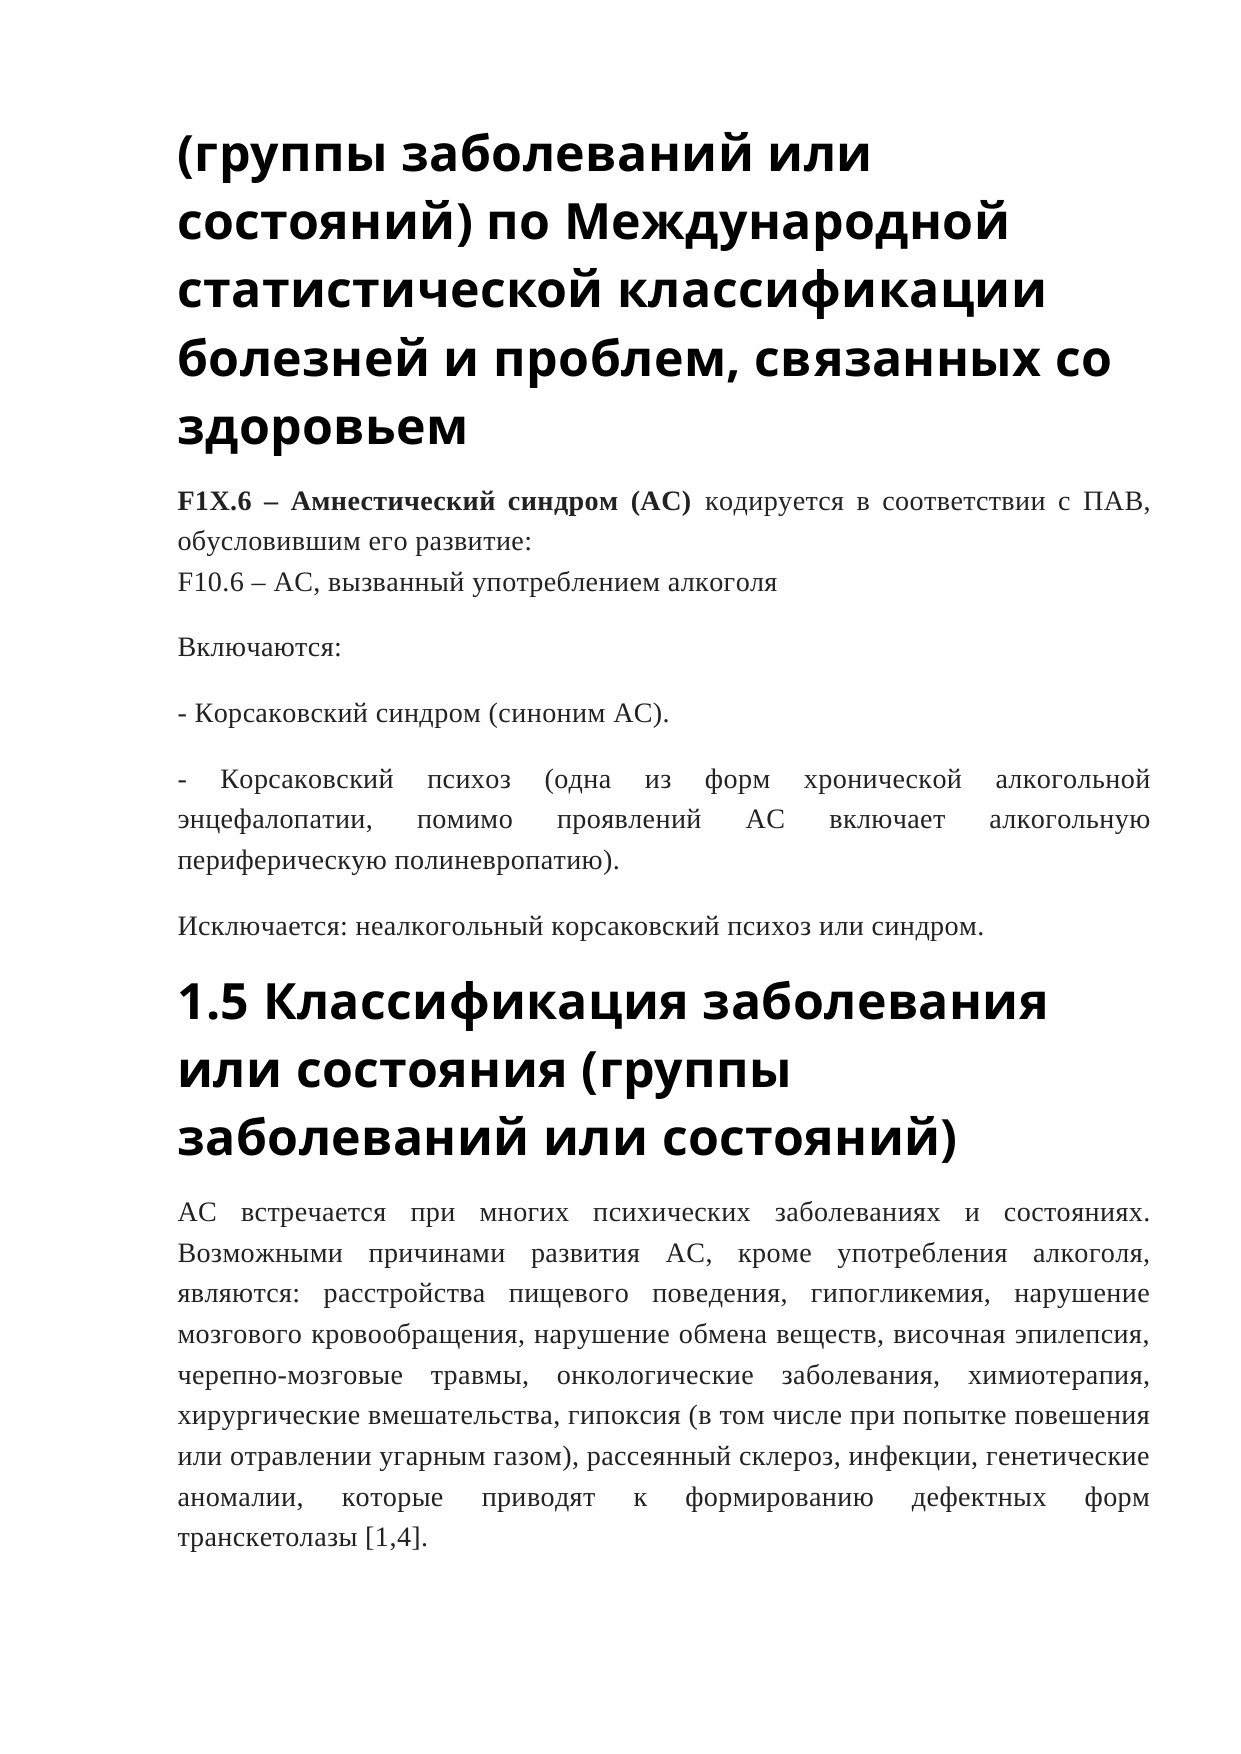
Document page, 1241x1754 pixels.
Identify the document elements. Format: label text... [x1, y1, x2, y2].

text - Корсаковский психоз (одна из форм хронической алкогольной энцефалопатии, помимо проявлений АС включает алкогольную периферическую полиневропатию). [177, 753, 1152, 875]
text АС встречается при многих психических заболеваниях и состояниях. Возможными причинами развития АС, кроме употребления алкоголя, являются: расстройства пищевого поведения, гипогликемия, нарушение мозгового кровообращения, нарушение обмена веществ, височная эпилепсия, черепно-мозговые травмы, онкологические заболевания, химиотерапия, хирургические вмешательства, гипоксия (в том числе при попытке повешения или отравлении угарным газом), рассеянный склероз, инфекции, генетические аномалии, которые приводят к формированию дефектных форм транскетолазы [1,4]. [177, 1187, 1152, 1553]
text Исключается: неалкогольный корсаковский психоз или синдром. [177, 900, 1152, 941]
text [177, 118, 1152, 459]
text - Корсаковский синдром (синоним АС). [177, 688, 1152, 728]
text F1X.6 – Амнестический синдром (АС) кодируется в соответствии с ПАВ, обусловившим его развитие: [177, 475, 1152, 557]
text 1.5 Классификация заболевания или состояния (группы заболеваний или состояний) [177, 966, 1152, 1170]
text Включаются: [177, 622, 1152, 663]
text F10.6 – АС, вызванный употреблением алкоголя [177, 557, 1152, 597]
